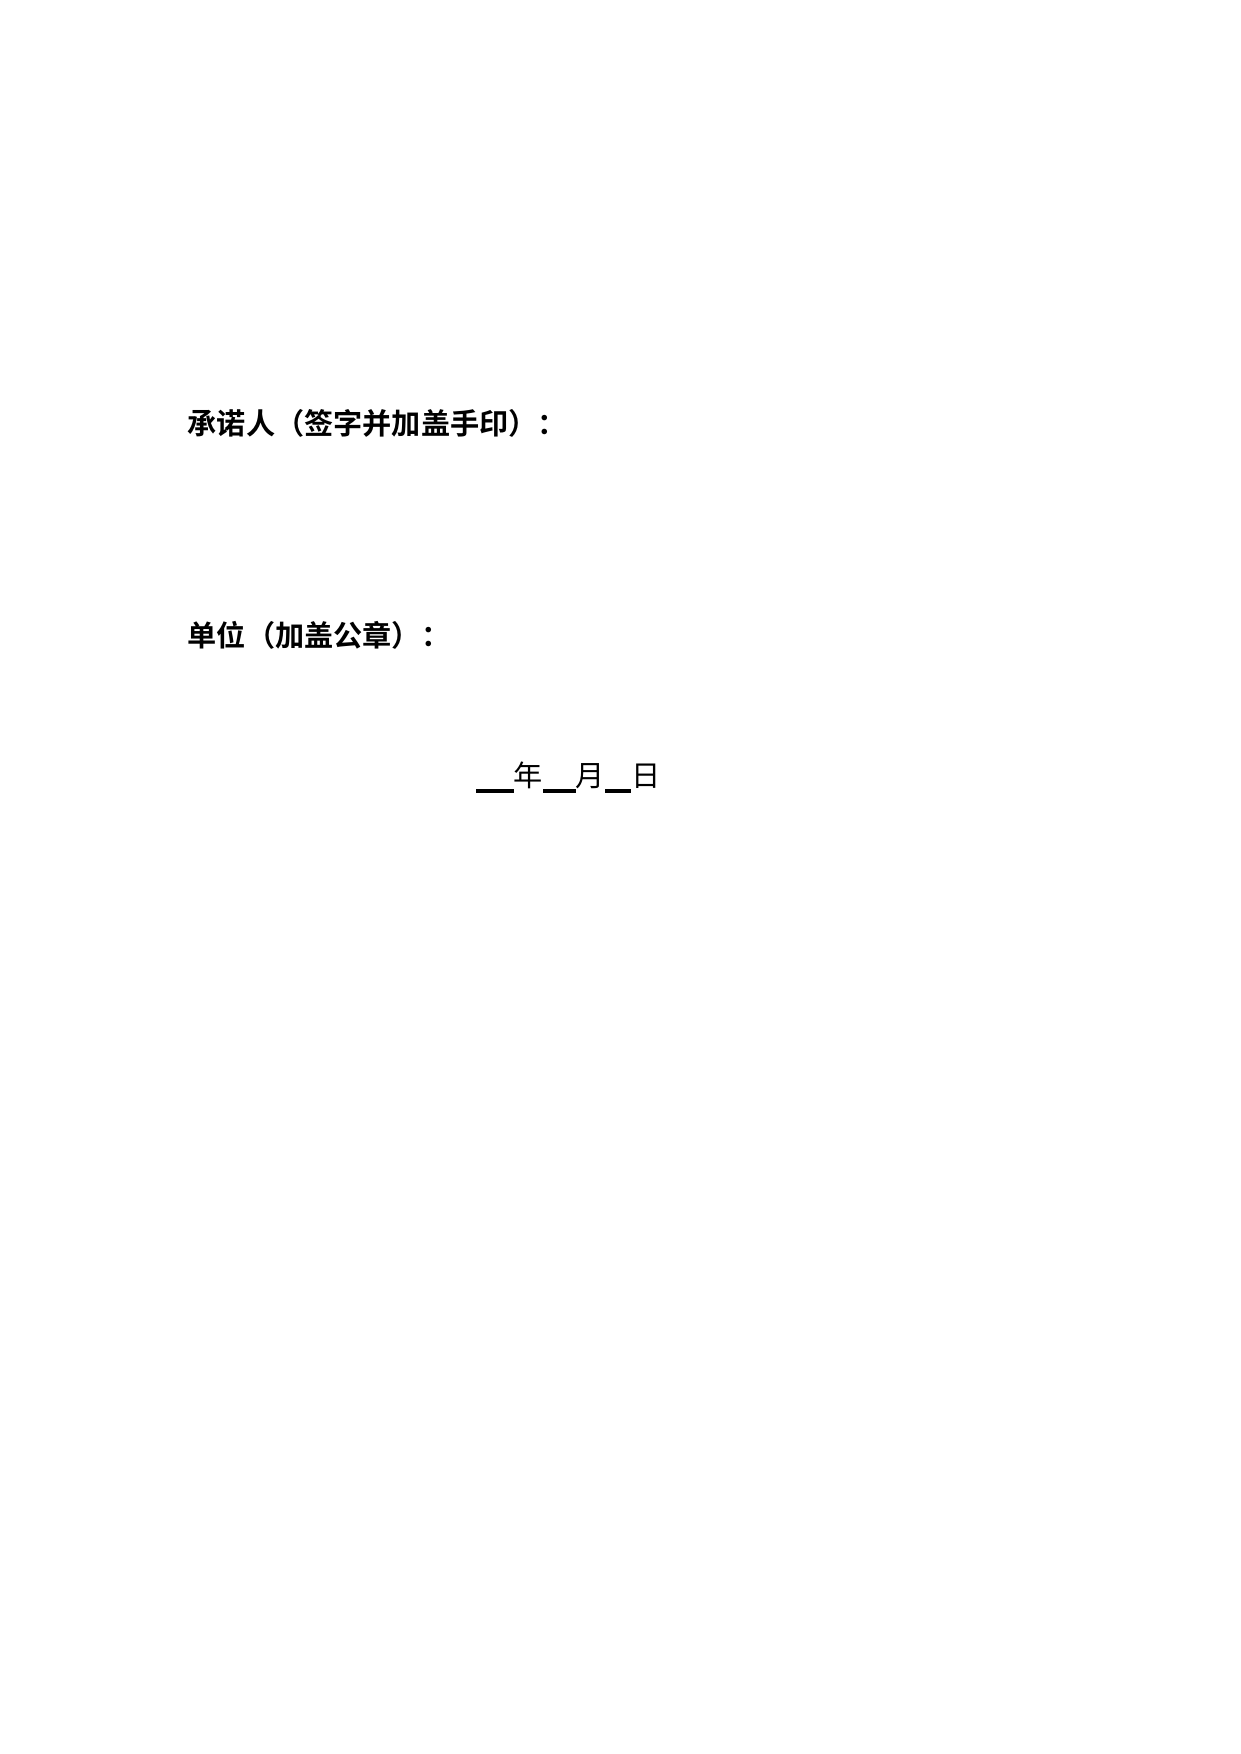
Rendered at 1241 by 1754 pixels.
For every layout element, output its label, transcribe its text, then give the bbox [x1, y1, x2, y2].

text 年 月 日 [187, 741, 1053, 806]
text 承诺人（签字并加盖手印）： [187, 389, 1053, 454]
text 单位（加盖公章）： [187, 601, 1053, 666]
